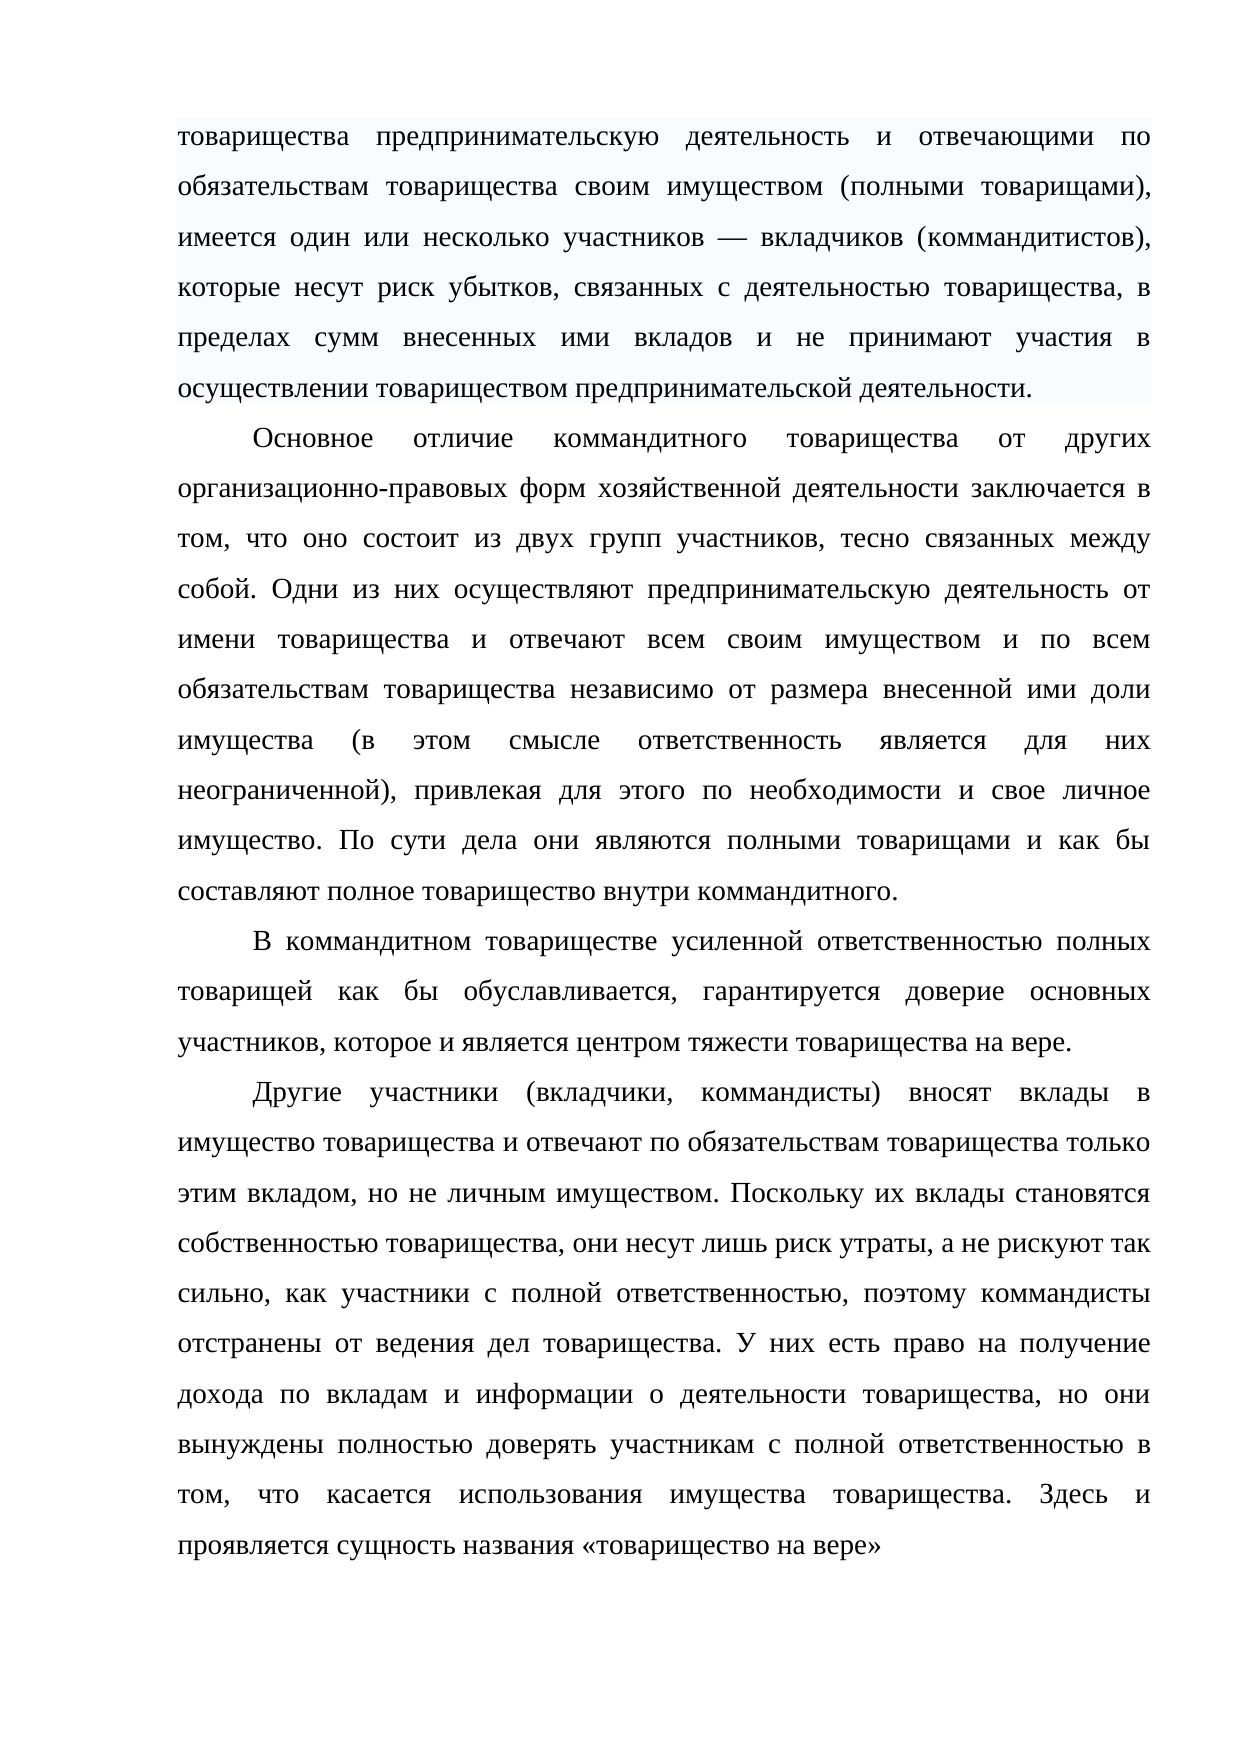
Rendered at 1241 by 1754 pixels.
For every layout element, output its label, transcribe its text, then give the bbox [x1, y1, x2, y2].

text В коммандитном товариществе усиленной ответственностью полных товарищей как бы обуславливается, гарантируется доверие основных участников, которое и является центром тяжести товарищества на вере. [177, 923, 1152, 1057]
text Основное отличие коммандитного товарищества от других организационно-правовых форм хозяйственной деятельности заключается в том, что оно состоит из двух групп участников, тесно связанных между собой. Одни из них осуществляют предпринимательскую деятельность от имени товарищества и отвечают всем своим имуществом и по всем обязательствам товарищества независимо от размера внесенной ими доли имущества (в этом смысле ответственность является для них неограниченной), привлекая для этого по необходимости и свое личное имущество. По сути дела они являются полными товарищами и как бы составляют полное товарищество внутри коммандитного. [177, 420, 1152, 906]
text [177, 118, 1152, 403]
text Другие участники (вкладчики, коммандисты) вносят вклады в имущество товарищества и отвечают по обязательствам товарищества только этим вкладом, но не личным имуществом. Поскольку их вклады становятся собственностью товарищества, они несут лишь риск утраты, а не рискуют так сильно, как участники с полной ответственностью, поэтому коммандисты отстранены от ведения дел товарищества. У них есть право на получение дохода по вкладам и информации о деятельности товарищества, но они вынуждены полностью доверять участникам с полной ответственностью в том, что касается использования имущества товарищества. Здесь и проявляется сущность названия «товарищество на вере» [177, 1074, 1152, 1560]
